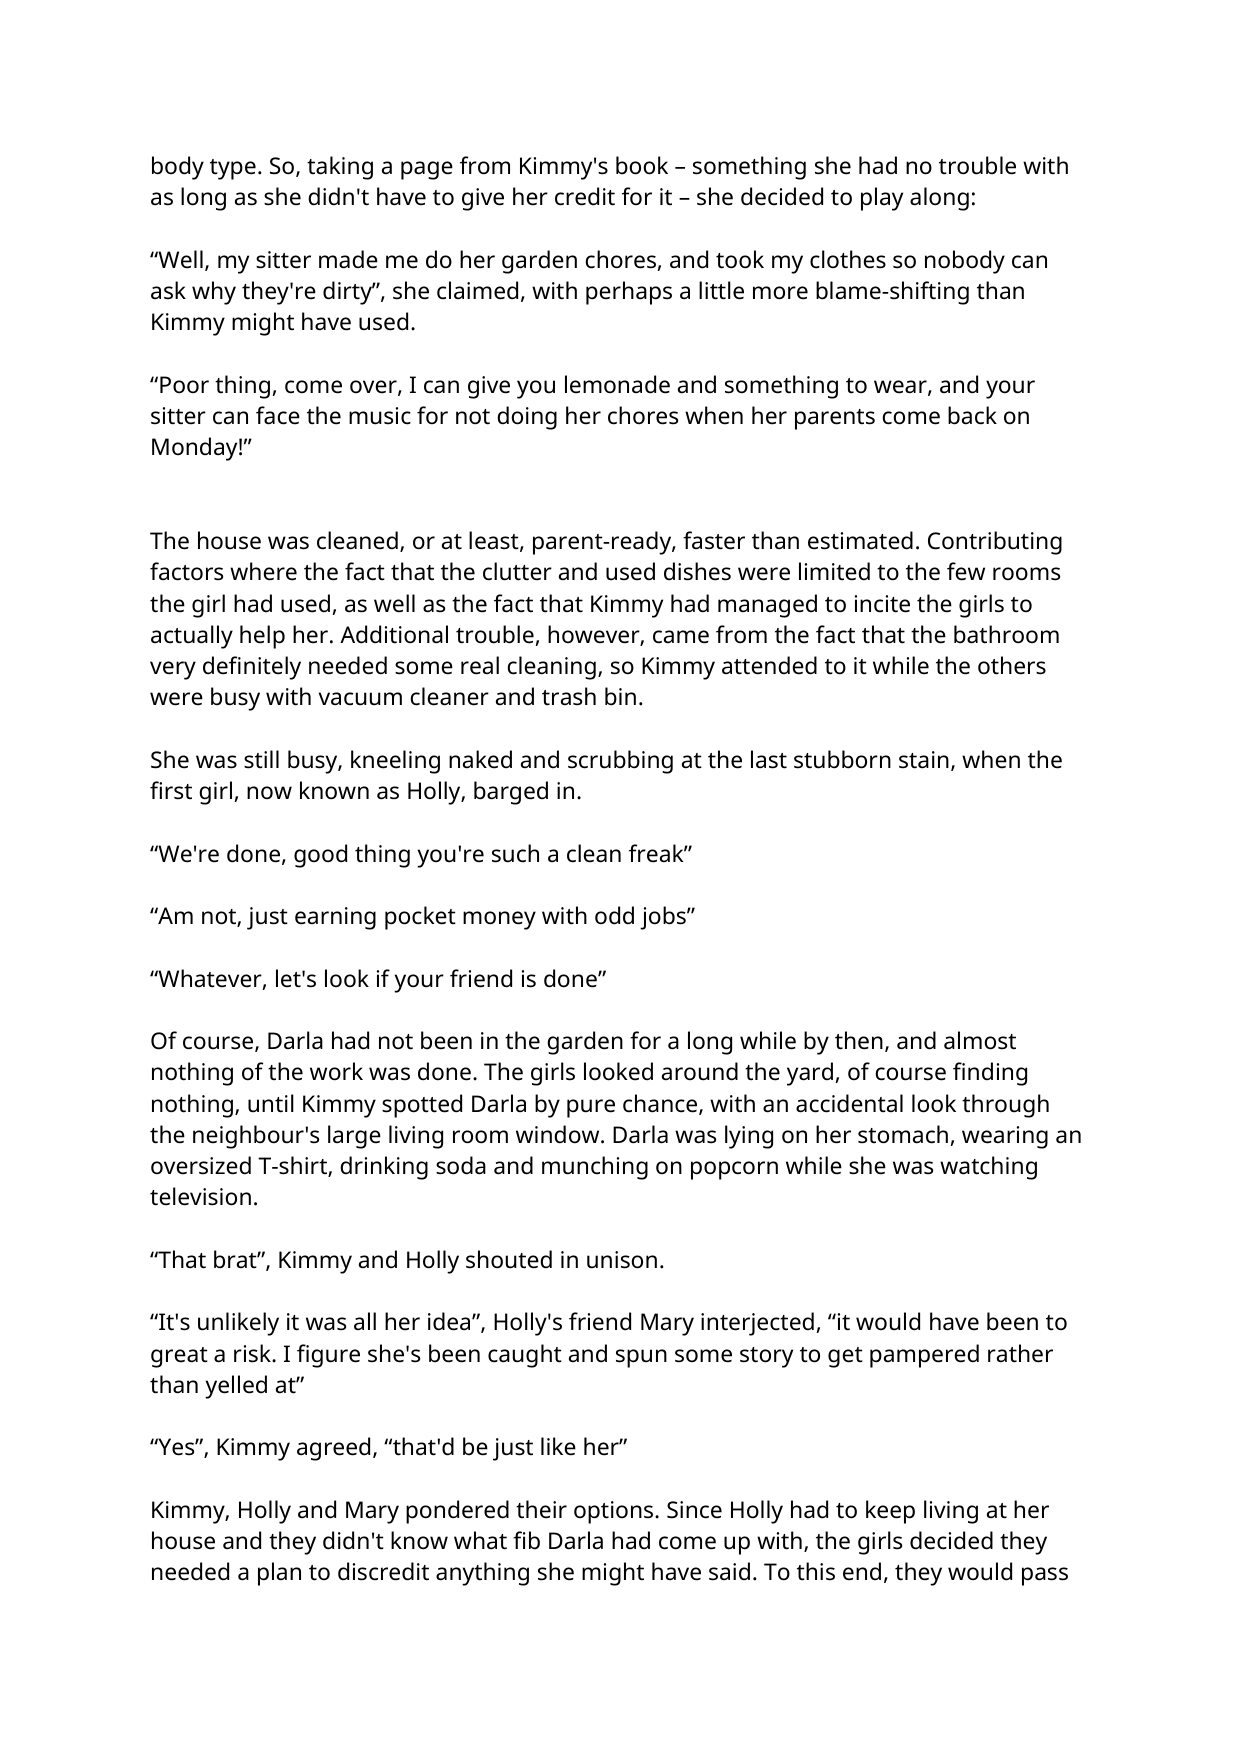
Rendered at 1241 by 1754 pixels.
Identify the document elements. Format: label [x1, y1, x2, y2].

text [150, 150, 1090, 462]
text [150, 525, 1090, 1587]
